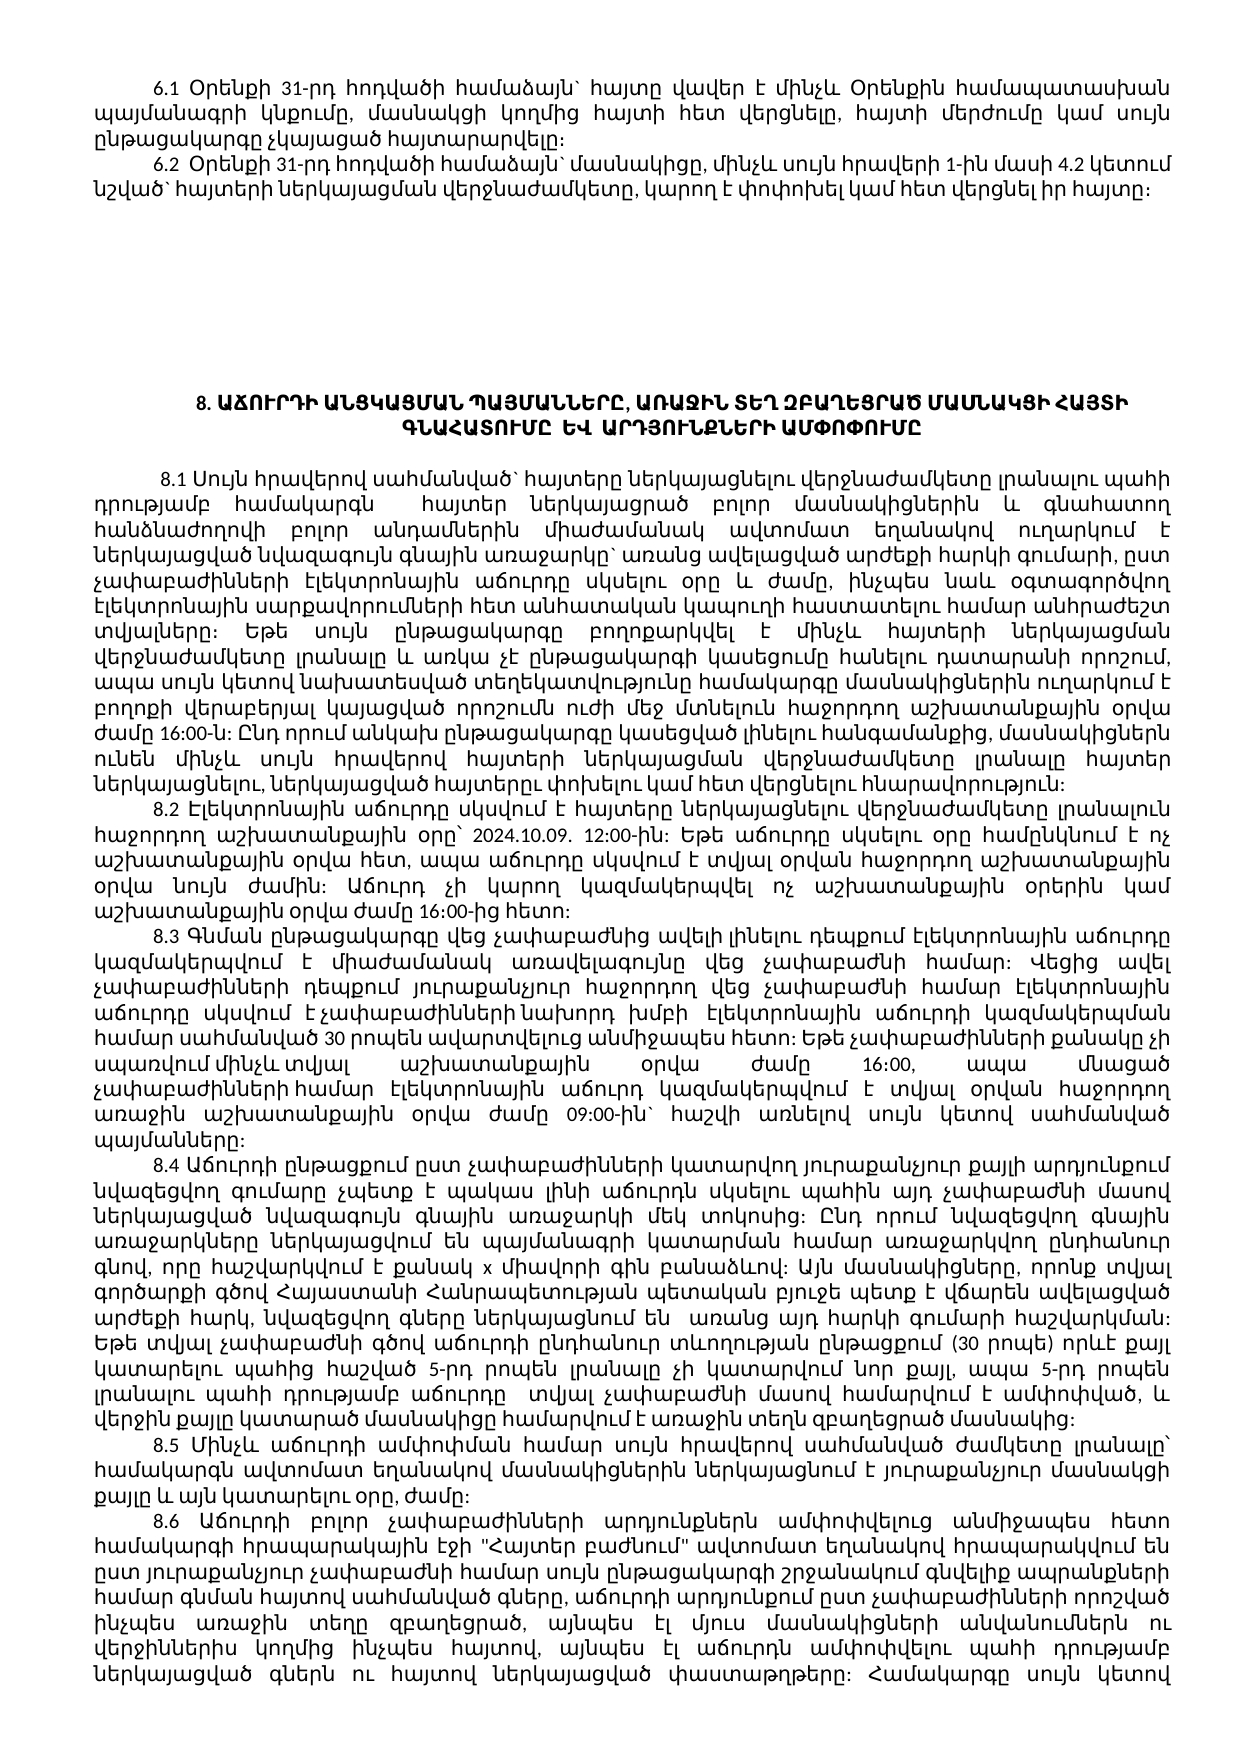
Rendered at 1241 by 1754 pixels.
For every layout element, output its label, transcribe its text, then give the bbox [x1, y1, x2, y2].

text 8.3 Գնման ընթացակարգը վեց չափաբաժնից ավելի լինելու դեպքում էլեկտրոնային աճուրդը կազմակերպվում է միաժամանակ առավելագույնը վեց չափաբաժնի համար: Վեցից ավել չափաբաժինների դեպքում յուրաքանչյուր հաջորդող վեց չափաբաժնի համար էլեկտրոնային աճուրդը սկսվում է չափաբաժինների նախորդ խմբի էլեկտրոնային աճուրդի կազմակերպման համար սահմանված 30 րոպեն ավարտվելուց անմիջապես հետո: Եթե չափաբաժինների քանակը չի սպառվում մինչև տվյալ աշխատանքային օրվա ժամը 16։00, ապա մնացած չափաբաժինների համար էլեկտրոնային աճուրդ կազմակերպվում է տվյալ օրվան հաջորդող առաջին աշխատանքային օրվա ժամը 09:00-ին` հաշվի առնելով սույն կետով սահմանված պայմանները: [94, 924, 1171, 1152]
text 8.5 Մինչև աճուրդի ամփոփման համար սույն հրավերով սահմանված ժամկետը լրանալը՝ համակարգն ավտոմատ եղանակով մասնակիցներին ներկայացնում է յուրաքանչյուր մասնակցի քայլը և այն կատարելու օրը, ժամը: [94, 1432, 1171, 1508]
text ԳՆԱՀԱՏՈՒՄԸ ԵՎ ԱՐԴՅՈՒՆՔՆԵՐԻ ԱՄՓՈՓՈՒՄԸ [94, 415, 1171, 441]
text 8.1 Սույն հրավերով սահմանված` հայտերը ներկայացնելու վերջնաժամկետը լրանալու պահի դրությամբ համակարգն հայտեր ներկայացրած բոլոր մասնակիցներին և գնահատող հանձնաժողովի բոլոր անդամներին միաժամանակ ավտոմատ եղանակով ուղարկում է ներկայացված նվազագույն գնային առաջարկը` առանց ավելացված արժեքի հարկի գումարի, ըստ չափաբաժինների էլեկտրոնային աճուրդը սկսելու օրը և ժամը, ինչպես նաև օգտագործվող էլեկտրոնային սարքավորումների հետ անհատական կապուղի հաստատելու համար անհրաժեշտ տվյալները։ Եթե սույն ընթացակարգը բողոքարկվել է մինչև հայտերի ներկայացման վերջնաժամկետը լրանալը և առկա չէ ընթացակարգի կասեցումը հանելու դատարանի որոշում, ապա սույն կետով նախատեսված տեղեկատվությունը համակարգը մասնակիցներին ուղարկում է բողոքի վերաբերյալ կայացված որոշումն ուժի մեջ մտնելուն հաջորդող աշխատանքային օրվա ժամը 16:00-ն: Ընդ որում անկախ ընթացակարգը կասեցված լինելու հանգամանքից, մասնակիցներն ունեն մինչև սույն հրավերով հայտերի ներկայացման վերջնաժամկետը լրանալը հայտեր ներկայացնելու, ներկայացված հայտերըւ փոխելու կամ հետ վերցնելու հնարավորություն: [94, 466, 1171, 797]
text 6.1 Օրենքի 31-րդ հոդվածի համաձայն` հայտը վավեր է մինչև Օրենքին համապատասխան պայմանագրի կնքումը, մասնակցի կողմից հայտի հետ վերցնելը, հայտի մերժումը կամ սույն ընթացակարգը չկայացած հայտարարվելը։ [94, 75, 1171, 151]
text 6.2 Օրենքի 31-րդ հոդվածի համաձայն` մասնակիցը, մինչև սույն հրավերի 1-ին մասի 4.2 կետում նշված` հայտերի ներկայացման վերջնաժամկետը, կարող է փոփոխել կամ հետ վերցնել իր հայտը։ [94, 151, 1171, 202]
text 8.2 Էլեկտրոնային աճուրդը սկսվում է հայտերը ներկայացնելու վերջնաժամկետը լրանալուն հաջորդող աշխատանքային օրը՝ 2024.10.09. 12:00 -ին: Եթե աճուրդը սկսելու օրը համընկնում է ոչ աշխատանքային օրվա հետ, ապա աճուրդը սկսվում է տվյալ օրվան հաջորդող աշխատանքային օրվա նույն ժամին: Աճուրդ չի կարող կազմակերպվել ոչ աշխատանքային օրերին կամ աշխատանքային օրվա ժամը 16։00-ից հետո: [94, 797, 1171, 924]
text 8. ԱՃՈՒՐԴԻ ԱՆՑԿԱՑՄԱՆ ՊԱՅՄԱՆՆԵՐԸ, ԱՌԱՋԻՆ ՏԵՂ ԶԲԱՂԵՑՐԱԾ ՄԱՍՆԱԿՑԻ ՀԱՅՏԻ [94, 390, 1171, 415]
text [94, 1508, 1171, 1686]
text 8.4 Աճուրդի ընթացքում ըստ չափաբաժինների կատարվող յուրաքանչյուր քայլի արդյունքում նվազեցվող գումարը չպետք է պակաս լինի աճուրդն սկսելու պահին այդ չափաբաժնի մասով ներկայացված նվազագույն գնային առաջարկի մեկ տոկոսից: Ընդ որում նվազեցվող գնային առաջարկները ներկայացվում են պայմանագրի կատարման համար առաջարկվող ընդհանուր գնով, որը հաշվարկվում է քանակ x միավորի գին բանաձևով: Այն մասնակիցները, որոնք տվյալ գործարքի գծով Հայաստանի Հանրապետության պետական բյուջե պետք է վճարեն ավելացված արժեքի հարկ, նվազեցվող գները ներկայացնում են առանց այդ հարկի գումարի հաշվարկման: Եթե տվյալ չափաբաժնի գծով աճուրդի ընդհանուր տևողության ընթացքում (30 րոպե) որևէ քայլ կատարելու պահից հաշված 5-րդ րոպեն լրանալը չի կատարվում նոր քայլ, ապա 5-րդ րոպեն լրանալու պահի դրությամբ աճուրդը տվյալ չափաբաժնի մասով համարվում է ամփոփված, և վերջին քայլը կատարած մասնակիցը համարվում է առաջին տեղն զբաղեցրած մասնակից: [94, 1152, 1171, 1432]
